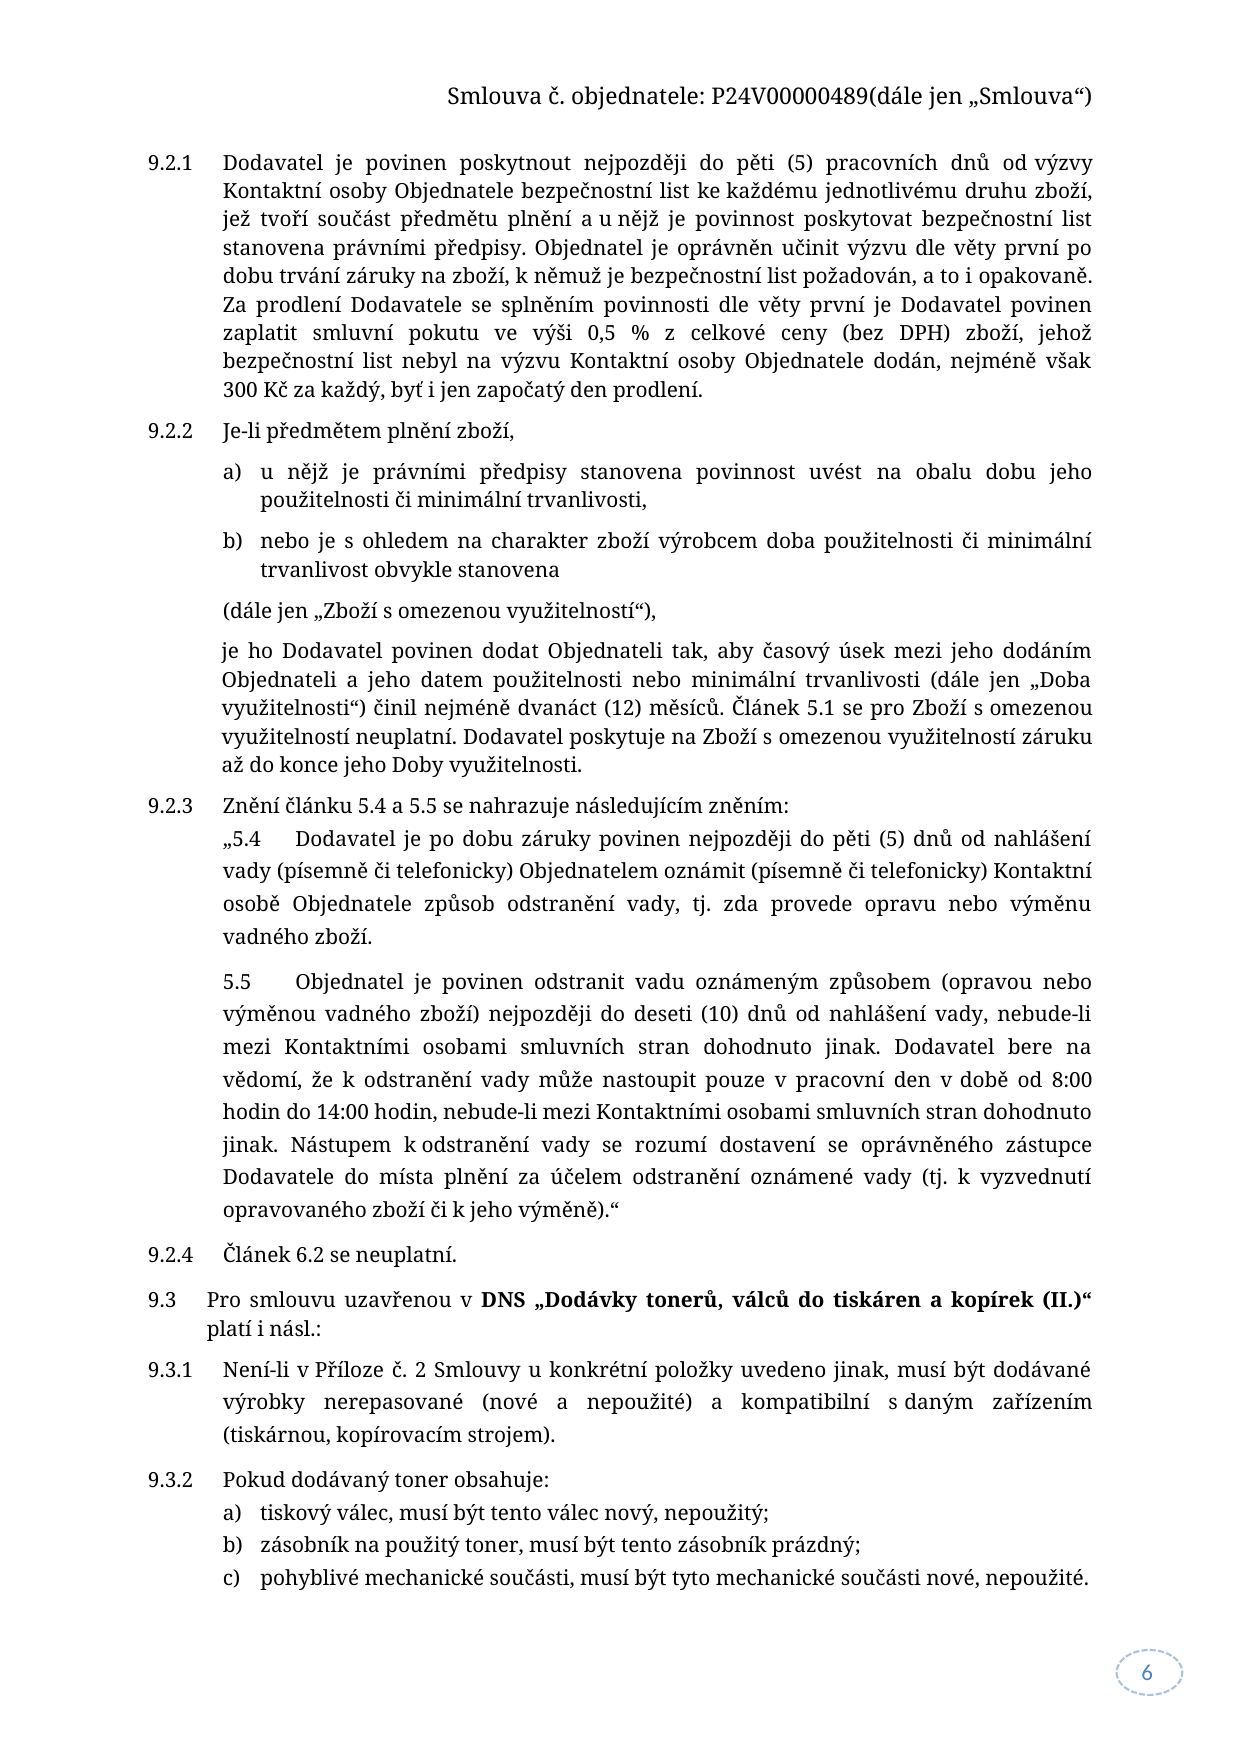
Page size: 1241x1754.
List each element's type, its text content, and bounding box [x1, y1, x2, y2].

list Pro smlouvu uzavřenou v DNS „Dodávky tonerů, válců do tiskáren a kopírek (II.)“ platí i násl.: [148, 1285, 1093, 1342]
list „5.4 Dodavatel je po dobu záruky povinen nejpozději do pěti (5) dnů od nahlášení vady (písemně či telefonicky) Objednatelem oznámit (písemně či telefonicky) Kontaktní osobě Objednatele způsob odstranění vady, tj. zda provede opravu nebo výměnu vadného zboží. [223, 824, 1093, 950]
list 5.5 Objednatel je povinen odstranit vadu oznámeným způsobem (opravou nebo výměnou vadného zboží) nejpozději do deseti (10) dnů od nahlášení vady, nebude-li mezi Kontaktními osobami smluvních stran dohodnuto jinak. Dodavatel bere na vědomí, že k odstranění vady může nastoupit pouze v pracovní den v době od 8:00 hodin do 14:00 hodin, nebude-li mezi Kontaktními osobami smluvních stran dohodnuto jinak. Nástupem k odstranění vady se rozumí dostavení se oprávněného zástupce Dodavatele do místa plnění za účelem odstranění oznámené vady (tj. k vyzvednutí opravovaného zboží či k jeho výměně).“ [223, 967, 1093, 1223]
list nebo je s ohledem na charakter zboží výrobcem doba použitelnosti či minimální trvanlivost obvykle stanovena [223, 526, 1093, 583]
list zásobník na použitý toner, musí být tento zásobník prázdný; [223, 1530, 1093, 1559]
list pohyblivé mechanické součásti, musí být tyto mechanické součásti nové, nepoužité. [223, 1563, 1093, 1591]
list tiskový válec, musí být tento válec nový, nepoužitý; [223, 1498, 1093, 1526]
list Dodavatel je povinen poskytnout nejpozději do pěti (5) pracovních dnů od výzvy Kontaktní osoby Objednatele bezpečnostní list ke každému jednotlivému druhu zboží, jež tvoří součást předmětu plnění a u nějž je povinnost poskytovat bezpečnostní list stanovena právními předpisy. Objednatel je oprávněn učinit výzvu dle věty první po dobu trvání záruky na zboží, k němuž je bezpečnostní list požadován, a to i opakovaně. Za prodlení Dodavatele se splněním povinnosti dle věty první je Dodavatel povinen zaplatit smluvní pokutu ve výši 0,5 % z celkové ceny (bez DPH) zboží, jehož bezpečnostní list nebyl na výzvu Kontaktní osoby Objednatele dodán, nejméně však 300 Kč za každý, byť i jen započatý den prodlení. [148, 148, 1093, 403]
list Znění článku 5.4 a 5.5 se nahrazuje následujícím zněním: [148, 791, 1093, 820]
list Není-li v Příloze č. 2 Smlouvy u konkrétní položky uvedeno jinak, musí být dodávané výrobky nerepasované (nové a nepoužité) a kompatibilní s daným zařízením (tiskárnou, kopírovacím strojem). [148, 1355, 1093, 1448]
text (dále jen „Zboží s omezenou využitelností“), [223, 596, 1093, 624]
text je ho Dodavatel povinen dodat Objednateli tak, aby časový úsek mezi jeho dodáním Objednateli a jeho datem použitelnosti nebo minimální trvanlivosti (dále jen „Doba využitelnosti“) činil nejméně dvanáct (12) měsíců. Článek 5.1 se pro Zboží s omezenou využitelností neuplatní. Dodavatel poskytuje na Zboží s omezenou využitelností záruku až do konce jeho Doby využitelnosti. [221, 637, 1093, 779]
list u nějž je právními předpisy stanovena povinnost uvést na obalu dobu jeho použitelnosti či minimální trvanlivosti, [223, 457, 1093, 514]
list Pokud dodávaný toner obsahuje: [148, 1465, 1093, 1493]
list Článek 6.2 se neuplatní. [148, 1240, 1093, 1269]
list Je-li předmětem plnění zboží, [148, 416, 1093, 444]
